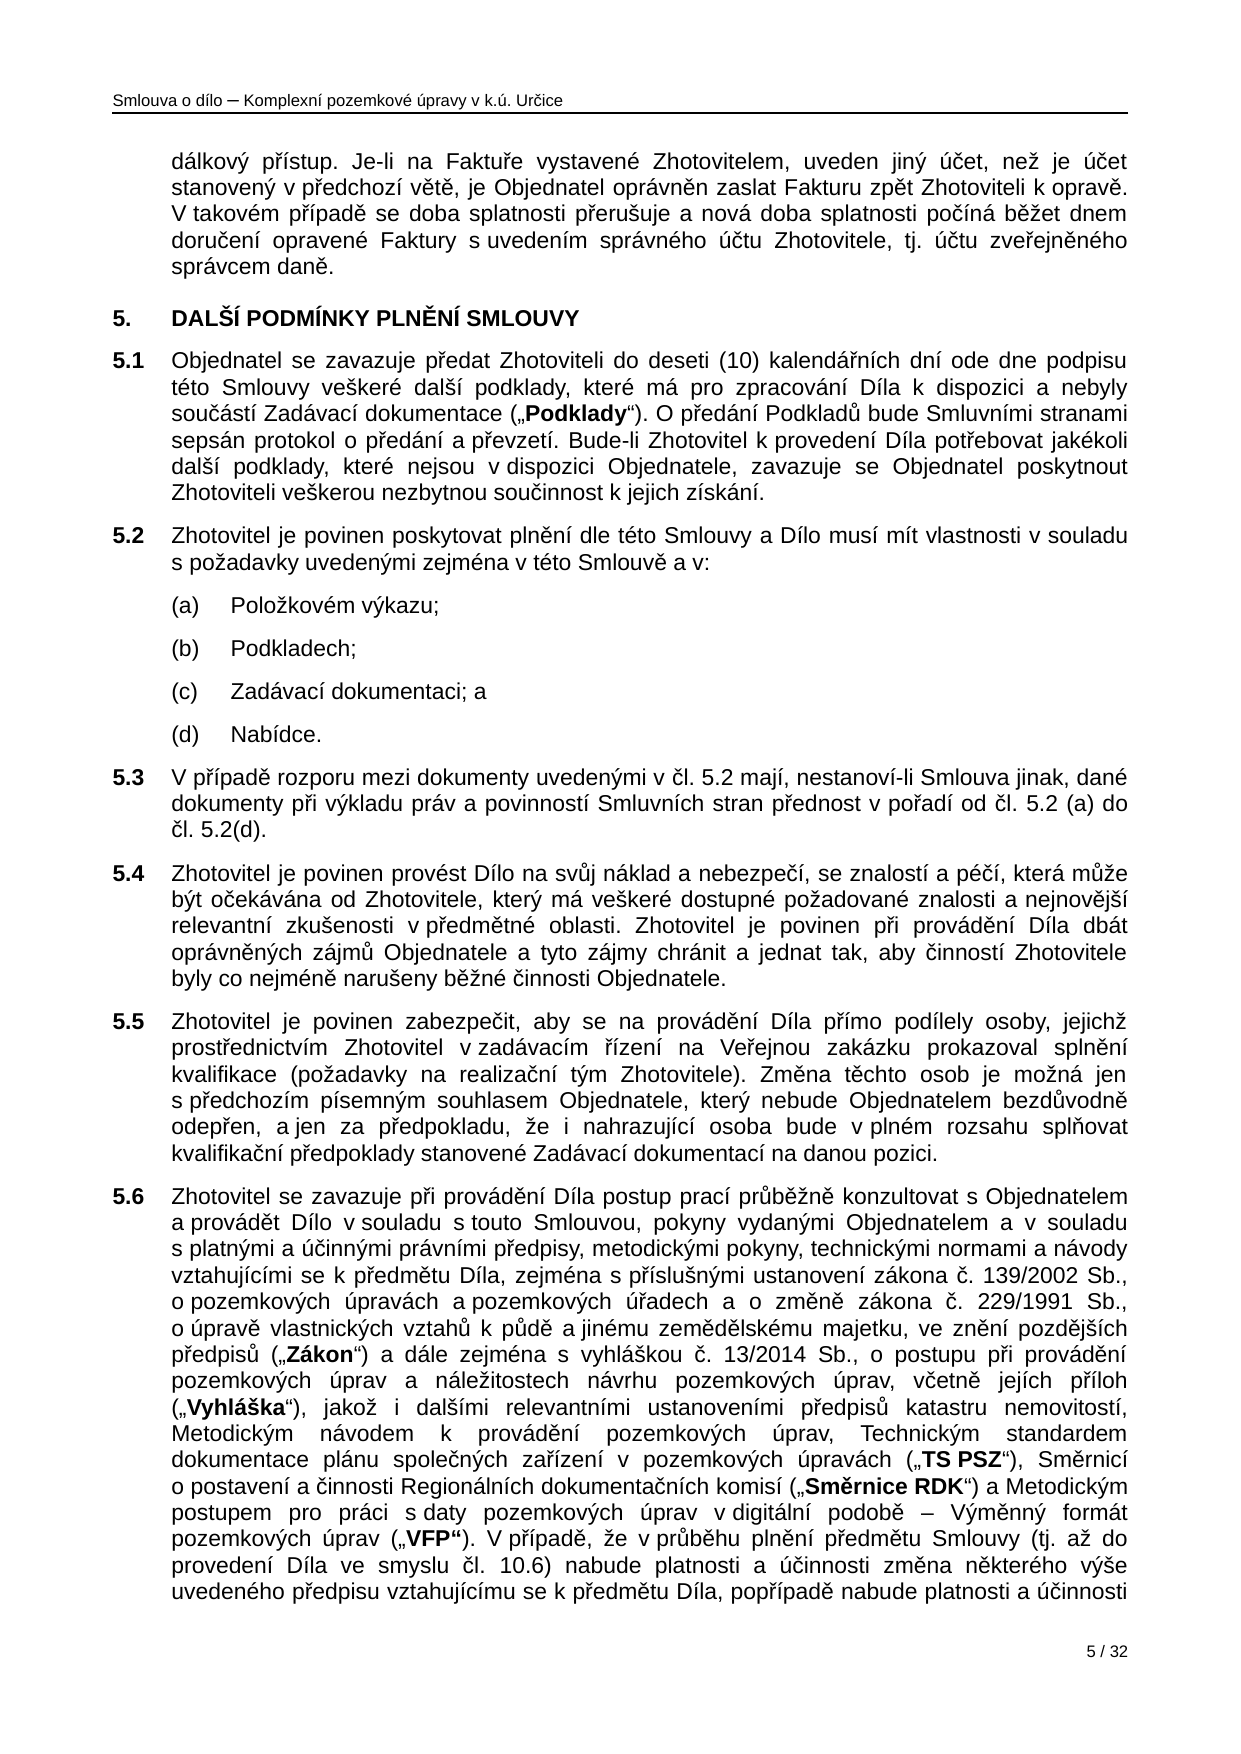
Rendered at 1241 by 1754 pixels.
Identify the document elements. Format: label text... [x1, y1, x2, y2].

text Další podmínky Plnění smlouvy [112, 304, 1128, 331]
text Zhotovitel je povinen poskytovat plnění dle této Smlouvy a Dílo musí mít vlastnosti v souladu s požadavky uvedenými zejména v této Smlouvě a v: [112, 522, 1128, 575]
text Objednatel se zavazuje předat Zhotoviteli do deseti (10) kalendářních dní ode dne podpisu této Smlouvy veškeré další podklady, které má pro zpracování Díla k dispozici a nebyly součástí Zadávací dokumentace („Podklady“). O předání Podkladů bude Smluvními stranami sepsán protokol o předání a převzetí. Bude-li Zhotovitel k provedení Díla potřebovat jakékoli další podklady, které nejsou v dispozici Objednatele, zavazuje se Objednatel poskytnout Zhotoviteli veškerou nezbytnou součinnost k jejich získání. [112, 347, 1128, 506]
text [112, 148, 1128, 279]
text Zhotovitel je povinen zabezpečit, aby se na provádění Díla přímo podílely osoby, jejichž prostřednictvím Zhotovitel v zadávacím řízení na Veřejnou zakázku prokazoval splnění kvalifikace (požadavky na realizační tým Zhotovitele). Změna těchto osob je možná jen s předchozím písemným souhlasem Objednatele, který nebude Objednatelem bezdůvodně odepřen, a jen za předpokladu, že i nahrazující osoba bude v plném rozsahu splňovat kvalifikační předpoklady stanovené Zadávací dokumentací na danou pozici. [112, 1008, 1128, 1166]
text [112, 1183, 1128, 1604]
text Zhotovitel je povinen provést Dílo na svůj náklad a nebezpečí, se znalostí a péčí, která může být očekávána od Zhotovitele, který má veškeré dostupné požadované znalosti a nejnovější relevantní zkušenosti v předmětné oblasti. Zhotovitel je povinen při provádění Díla dbát oprávněných zájmů Objednatele a tyto zájmy chránit a jednat tak, aby činností Zhotovitele byly co nejméně narušeny běžné činnosti Objednatele. [112, 859, 1128, 991]
list Podkladech; [171, 635, 1128, 661]
list Nabídce. [171, 721, 1128, 747]
text V případě rozporu mezi dokumenty uvedenými v čl. 5.2 mají, nestanoví-li Smlouva jinak, dané dokumenty při výkladu práv a povinností Smluvních stran přednost v pořadí od čl. 5.2 (a) do čl. 5.2(d). [112, 764, 1128, 843]
list Položkovém výkazu; [171, 592, 1128, 618]
list Zadávací dokumentaci; a [171, 678, 1128, 704]
